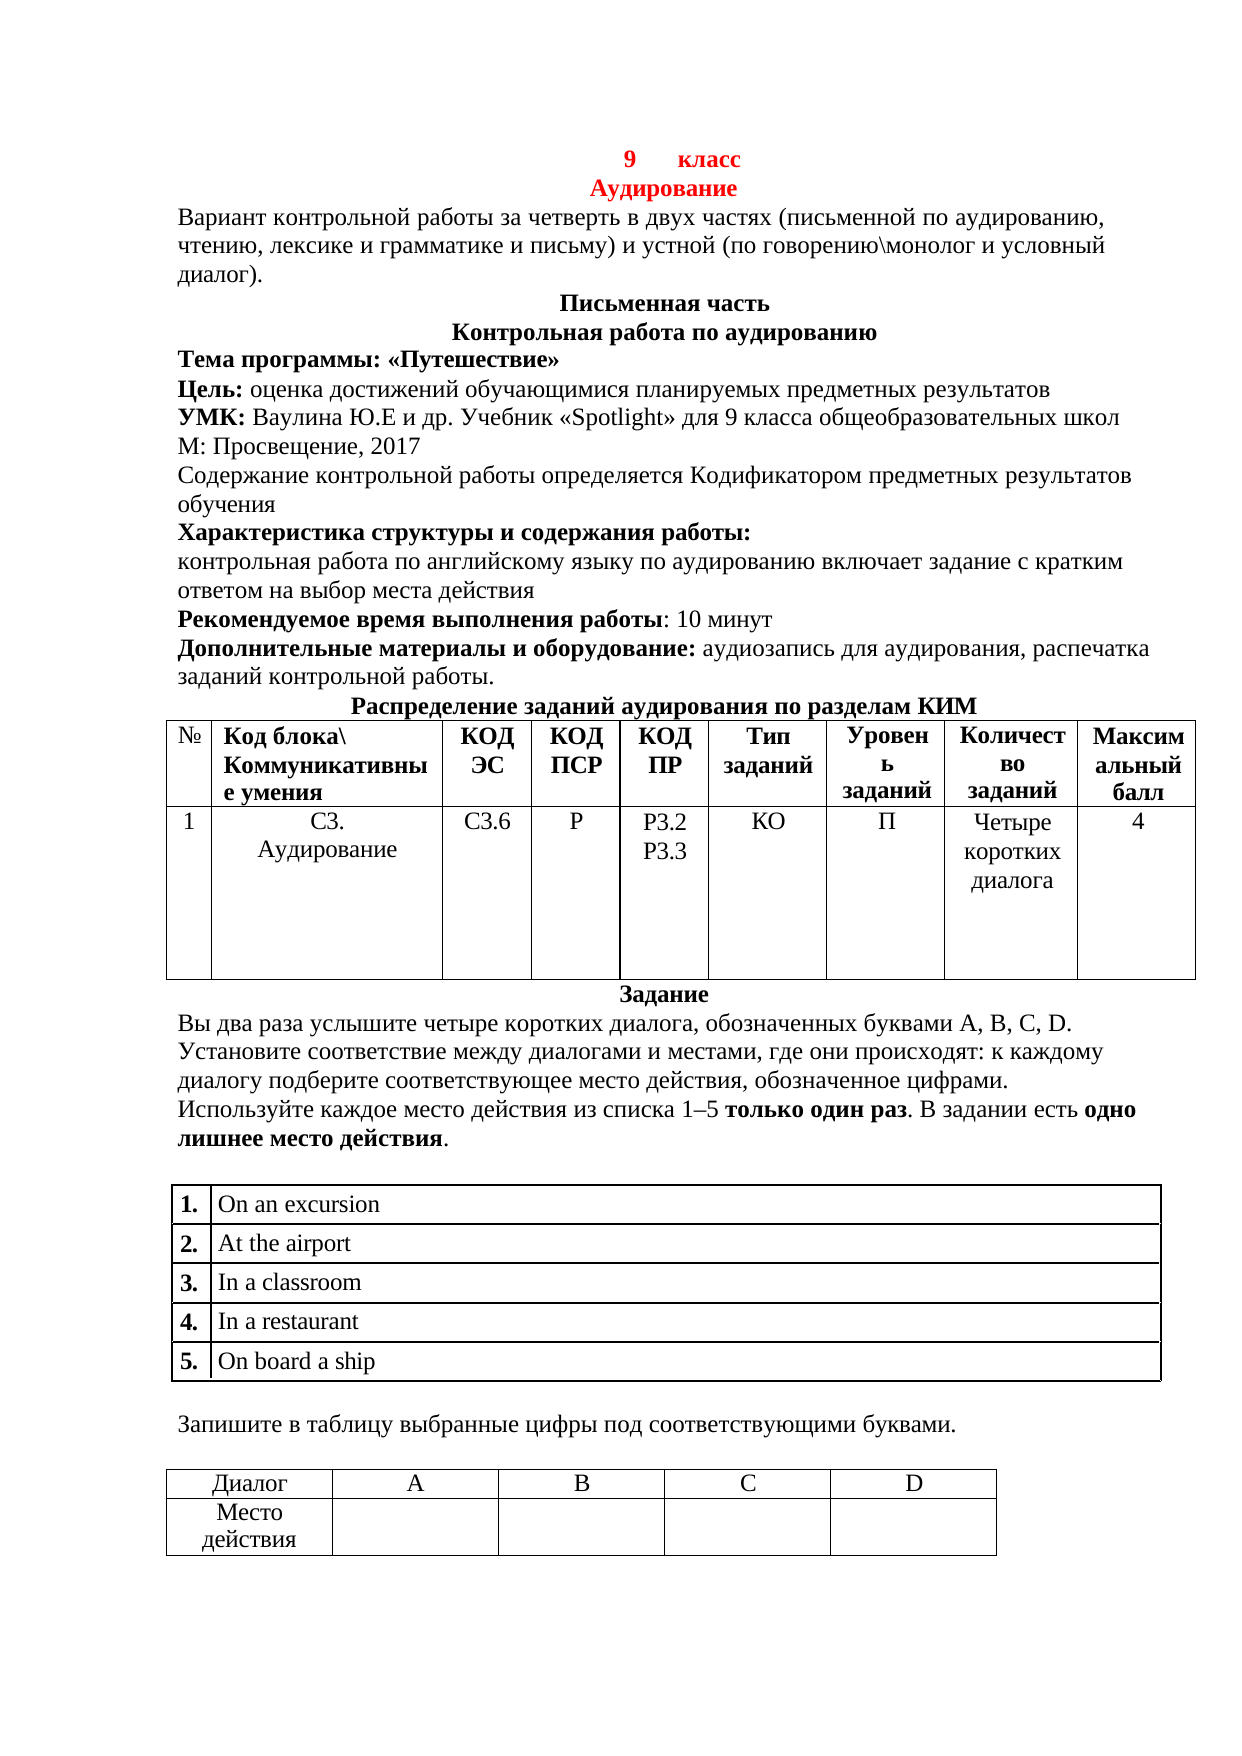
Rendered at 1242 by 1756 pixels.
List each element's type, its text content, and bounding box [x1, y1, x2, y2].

table_cell 4 [1078, 807, 1195, 979]
table_cell С3. Аудирование [212, 807, 442, 979]
subtitle Распределение заданий аудирования по разделам КИМ [351, 691, 1227, 719]
table_cell On board a ship [211, 1341, 1160, 1379]
table_cell Четыре коротких диалога [945, 807, 1077, 979]
table_header КОД ПСР [532, 721, 619, 806]
text Дополнительные материалы и оборудование: аудиозапись для аудирования, распечатка заданий контрольной работы. [177, 633, 1227, 690]
table_header C [665, 1470, 830, 1497]
subtitle Характеристика структуры и содержания работы: [177, 518, 1227, 546]
text Вы два раза услышите четыре коротких диалога, обозначенных буквами А, B, C, D. Установите соответствие между диалогами и местами, где они происходят: к каждому диалогу подберите соответствующее место действия, обозначенное цифрами. [177, 1008, 1153, 1094]
table_cell КО [709, 807, 826, 979]
table_header Уровен ь заданий [827, 721, 944, 806]
table_header Максим альный балл [1078, 721, 1195, 806]
table_cell 4. [173, 1304, 210, 1341]
table_header Тип заданий [709, 721, 826, 806]
text 9 класс Аудирование [589, 144, 741, 202]
text контрольная работа по английскому языку по аудированию включает задание с кратким ответом на выбор места действия [177, 546, 1153, 604]
table_cell Место действия [167, 1499, 332, 1555]
subtitle Письменная часть Контрольная работа по аудированию [452, 288, 893, 345]
table_cell С3.6 [443, 807, 531, 979]
text Вариант контрольной работы за четверть в двух частях (письменной по аудированию, чтению, лексике и грамматике и письму) и устной (по говорению\монолог и условный диалог). [177, 202, 1106, 288]
table_cell 5. [173, 1343, 211, 1379]
table_header КОД ПР [621, 721, 708, 806]
table_header On an excursion [212, 1186, 1160, 1223]
table_header КОД ЭС [443, 721, 531, 806]
table_cell In a classroom [212, 1262, 1160, 1301]
table_cell [333, 1499, 498, 1555]
table_header D [831, 1470, 996, 1497]
table_cell 3. [173, 1264, 210, 1301]
table_cell П [827, 807, 944, 979]
table_cell [665, 1499, 830, 1555]
table_cell Р3.2 Р3.3 [621, 807, 708, 979]
table_header Код блока\ Коммуникативны е умения [212, 721, 442, 806]
table_header Диалог [167, 1470, 332, 1497]
table_cell [499, 1499, 664, 1555]
table_header № [167, 721, 211, 806]
table_header 1. [173, 1186, 210, 1223]
table_cell At the airport [212, 1223, 1160, 1262]
text Задание [619, 980, 1227, 1008]
table_header B [499, 1470, 664, 1497]
table_header A [333, 1470, 498, 1497]
table_cell In a restaurant [212, 1301, 1160, 1341]
table_cell 2. [173, 1225, 210, 1262]
text Содержание контрольной работы определяется Кодификатором предметных результатов обучения [177, 460, 1153, 517]
table_cell Р [532, 807, 619, 979]
text Используйте каждое место действия из списка 1–5 только один раз. В задании есть одно лишнее место действия. [177, 1094, 1153, 1151]
text Рекомендуемое время выполнения работы: 10 минут [177, 604, 1227, 633]
table_cell 1 [167, 807, 211, 979]
text Запишите в таблицу выбранные цифры под соответствующими буквами. [177, 1409, 1227, 1438]
text Тема программы: «Путешествие» [177, 345, 1227, 374]
table_cell [831, 1499, 996, 1555]
text Цель: оценка достижений обучающимися планируемых предметных результатов УМК: Ваулина Ю.Е и др. Учебник «Spotlight» для 9 класса общеобразовательных школ М: Просвещение, 2017 [177, 374, 1120, 460]
table_header Количест во заданий [945, 721, 1077, 806]
